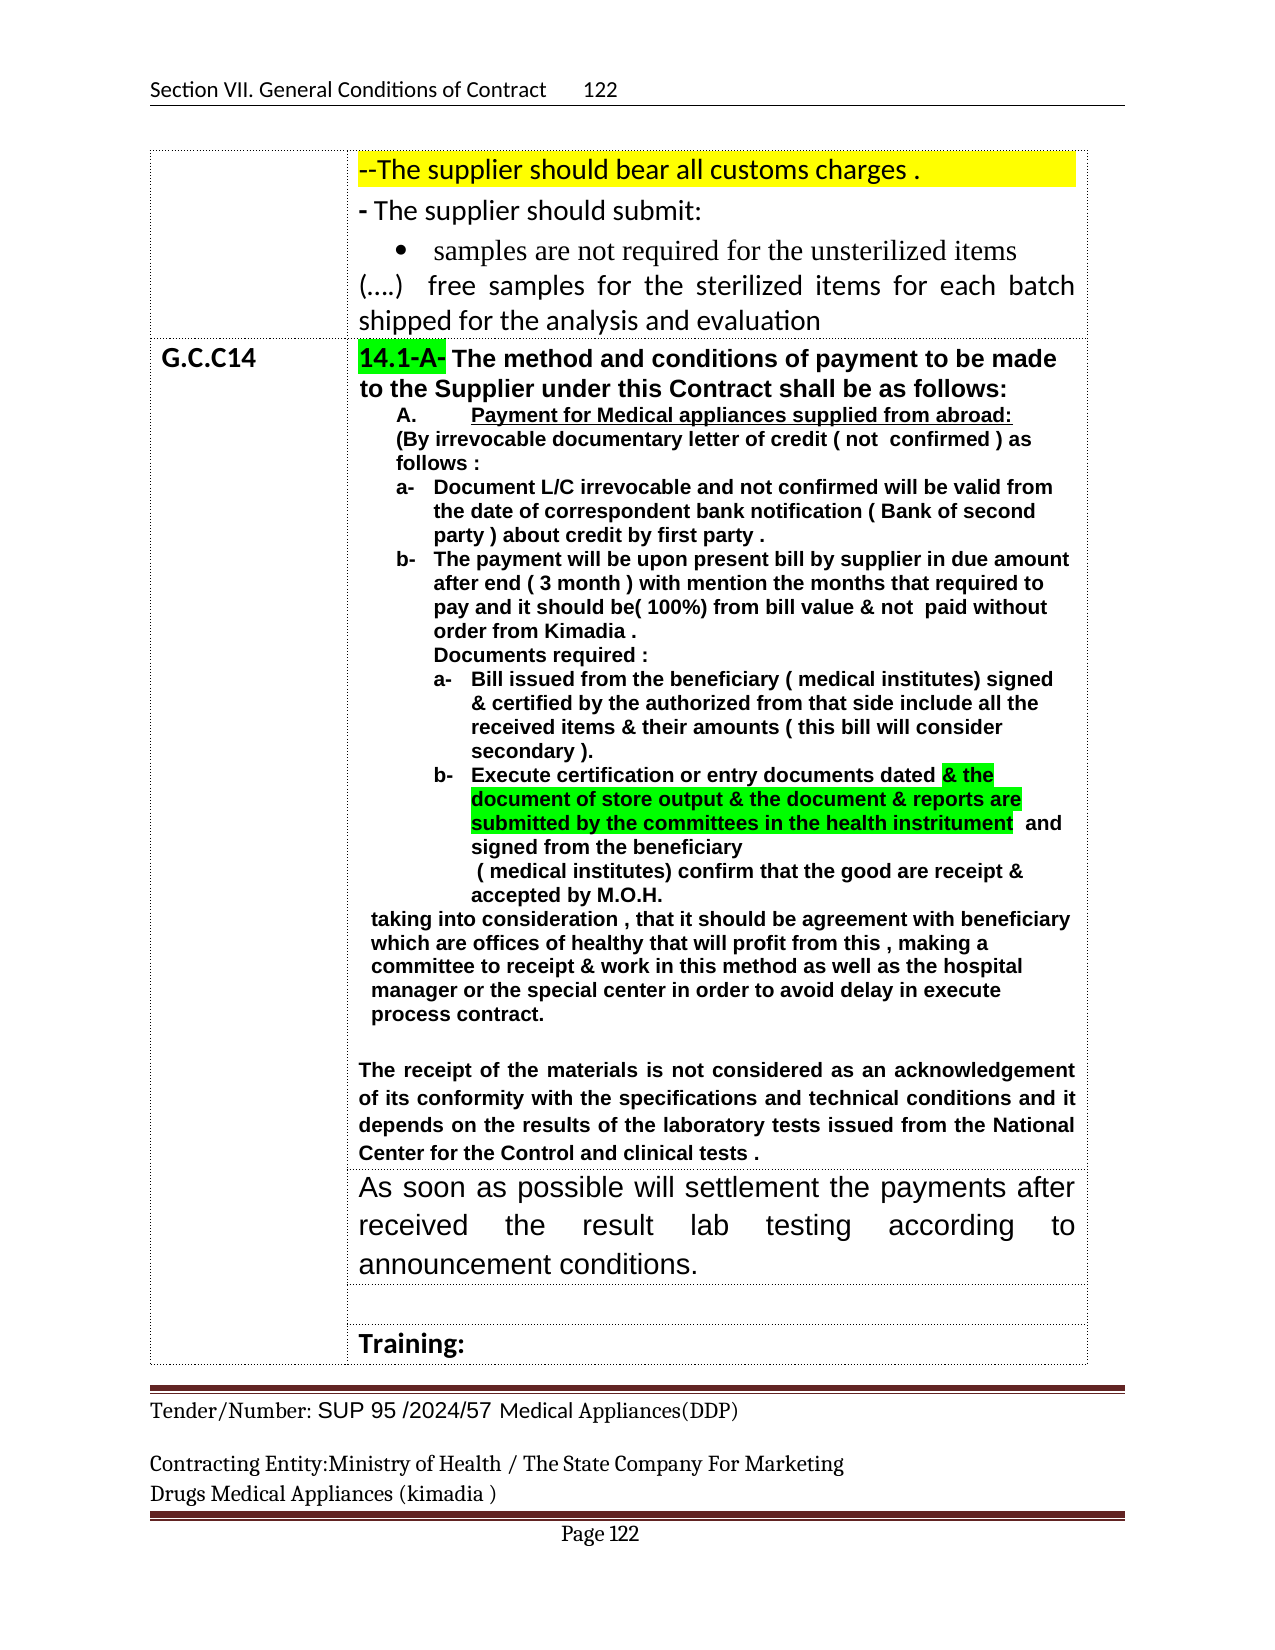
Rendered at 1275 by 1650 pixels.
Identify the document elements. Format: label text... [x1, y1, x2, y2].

table_cell As soon as possible will settlement the payments after received the result lab testing according to announcement conditions. [347, 1169, 1088, 1284]
table_cell G.C.C14 [150, 338, 347, 1364]
table_cell GCC 13 [150, 150, 347, 338]
table_cell 14.1-A- The method and conditions of payment to be made to the Supplier under this Contract shall be as follows: Payment for Medical appliances supplied from abroad: (By irrevocable documentary letter of credit ( not confirmed ) as follows : Document L/C irrevocable and not confirmed will be valid from the date of correspondent bank notification ( Bank of second party ) about credit by first party . The payment will be upon present bill by supplier in due amount after end ( 3 month ) with mention the months that required to pay and it should be( 100%) from bill value & not paid without order from Kimadia . Documents required : Bill issued from the beneficiary ( medical institutes) signed & certified by the authorized from that side include all the received items & their amounts ( this bill will consider secondary ). Execute certification or entry documents dated & the document of store output & the document & reports are submitted by the committees in the health instritument and signed from the beneficiary ( medical institutes) confirm that the good are receipt & accepted by M.O.H. taking into consideration , that it should be agreement with beneficiary which are offices of healthy that will profit from this , making a committee to receipt & work in this method as well as the hospital manager or the special center in order to avoid delay in execute process contract. The receipt of the materials is not considered as an acknowledgement of its conformity with the specifications and technical conditions and it depends on the results of the laboratory tests issued from the National Center for the Control and clinical tests . [347, 338, 1088, 1169]
table_cell [347, 1284, 1088, 1324]
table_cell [347, 150, 1088, 338]
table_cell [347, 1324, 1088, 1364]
